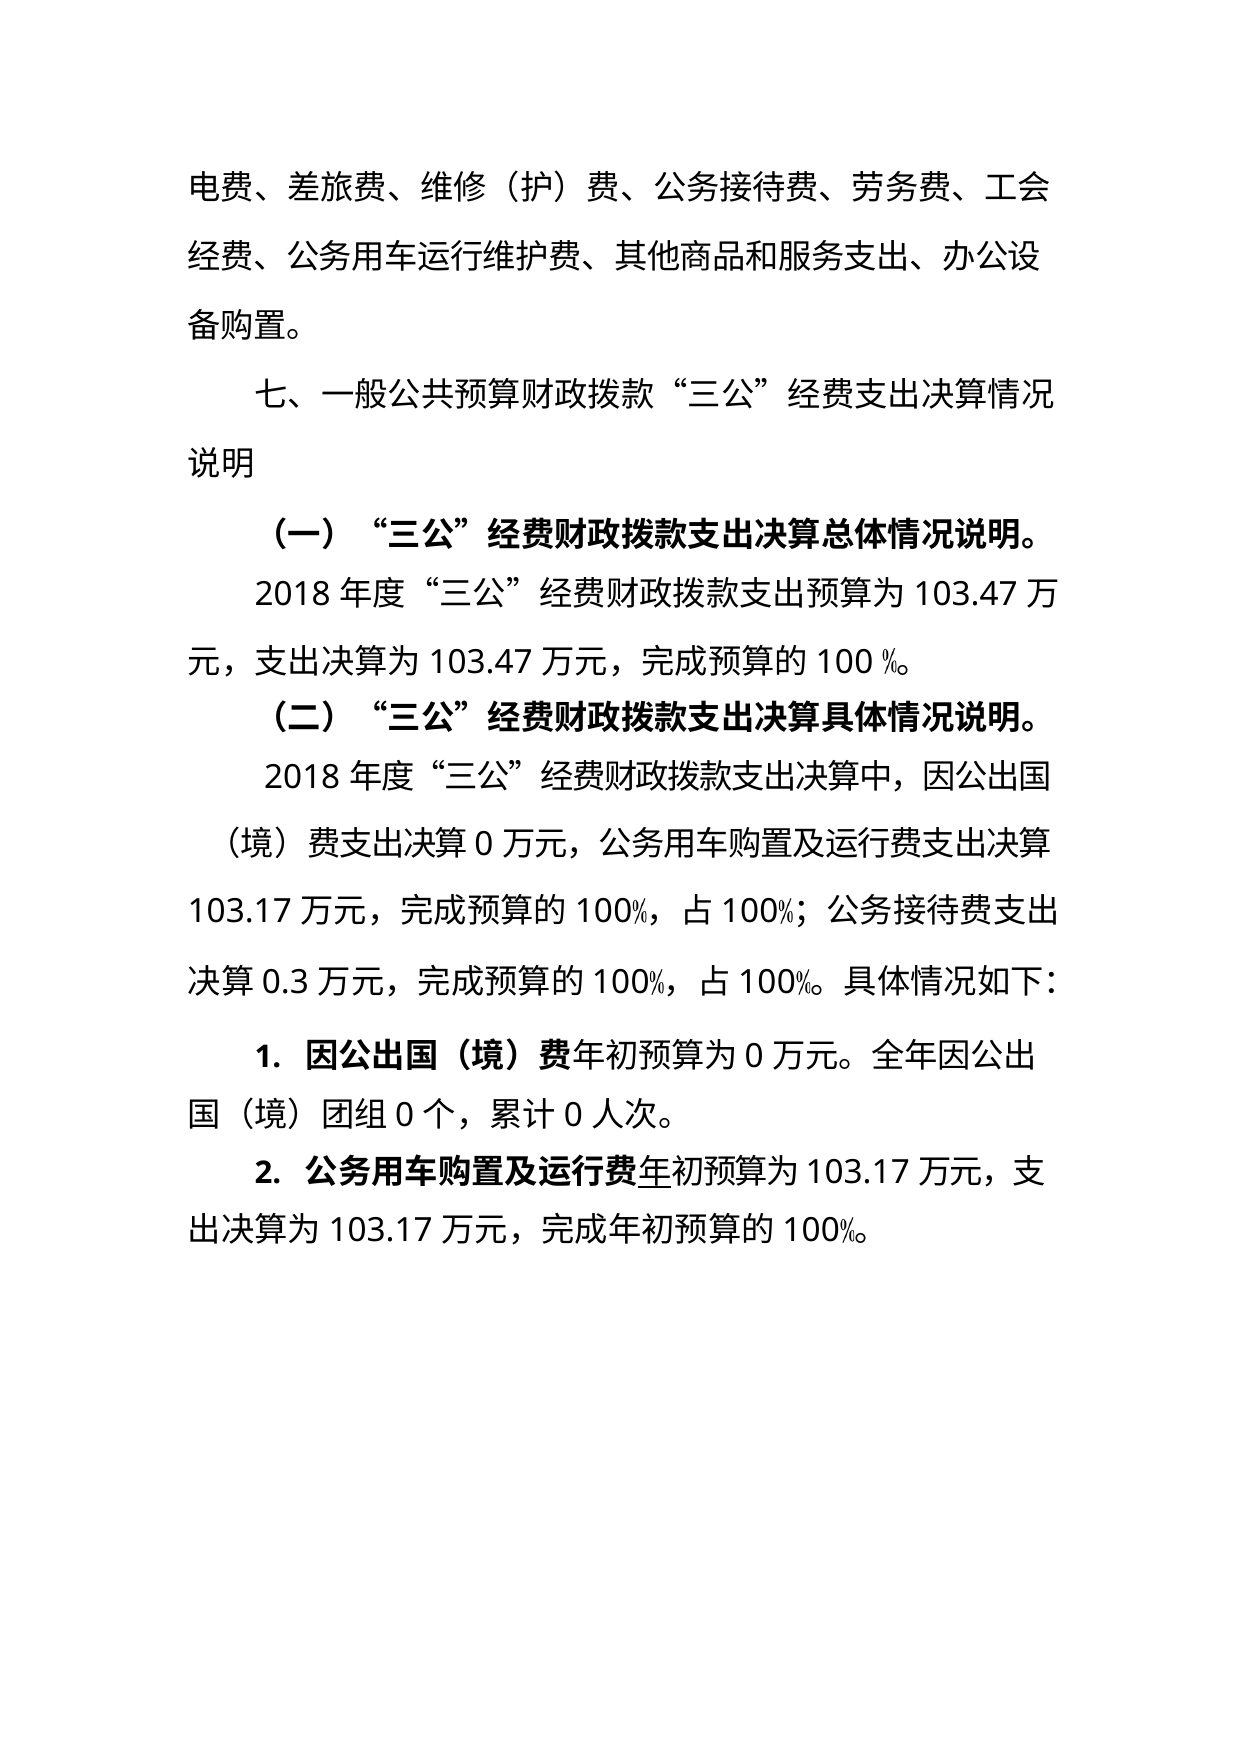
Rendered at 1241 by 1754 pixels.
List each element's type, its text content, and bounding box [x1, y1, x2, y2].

text 国（境）团组 0 个，累计 0 人次。 [187, 1088, 1115, 1136]
text 出决算为 103.17 万元，完成年初预算的 100。 [187, 1203, 1115, 1253]
picture [649, 969, 664, 995]
subtitle （二）“三公”经费财政拨款支出决算具体情况说明。 [254, 691, 1115, 739]
text 元，支出决算为 103.47 万元，完成预算的 100 。 [187, 635, 1115, 683]
picture [840, 1217, 855, 1243]
picture [796, 969, 811, 995]
text 2018 年度“三公”经费财政拨款支出预算为 103.47 万 [254, 567, 1115, 616]
text 2018 年度“三公”经费财政拨款支出决算中，因公出国 [154, 750, 1053, 798]
picture [778, 898, 793, 924]
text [187, 160, 1070, 347]
picture [632, 898, 647, 924]
text （境）费支出决算 0 万元，公务用车购置及运行费支出决算 [154, 817, 1053, 866]
list 因公出国（境）费年初预算为 0 万元。全年因公出 [254, 1026, 1115, 1077]
list 公务用车购置及运行费年初预算为 103.17 万元，支 [254, 1144, 1115, 1193]
subtitle （一）“三公”经费财政拨款支出决算总体情况说明。 [254, 505, 1115, 556]
text 103.17 万元，完成预算的 100，占 100；公务接待费支出决算 0.3 万元，完成预算的 100，占 100。具体情况如下： [187, 884, 1070, 1004]
text 七、一般公共预算财政拨款“三公”经费支出决算情况说明 [187, 367, 1057, 484]
picture [882, 648, 897, 674]
